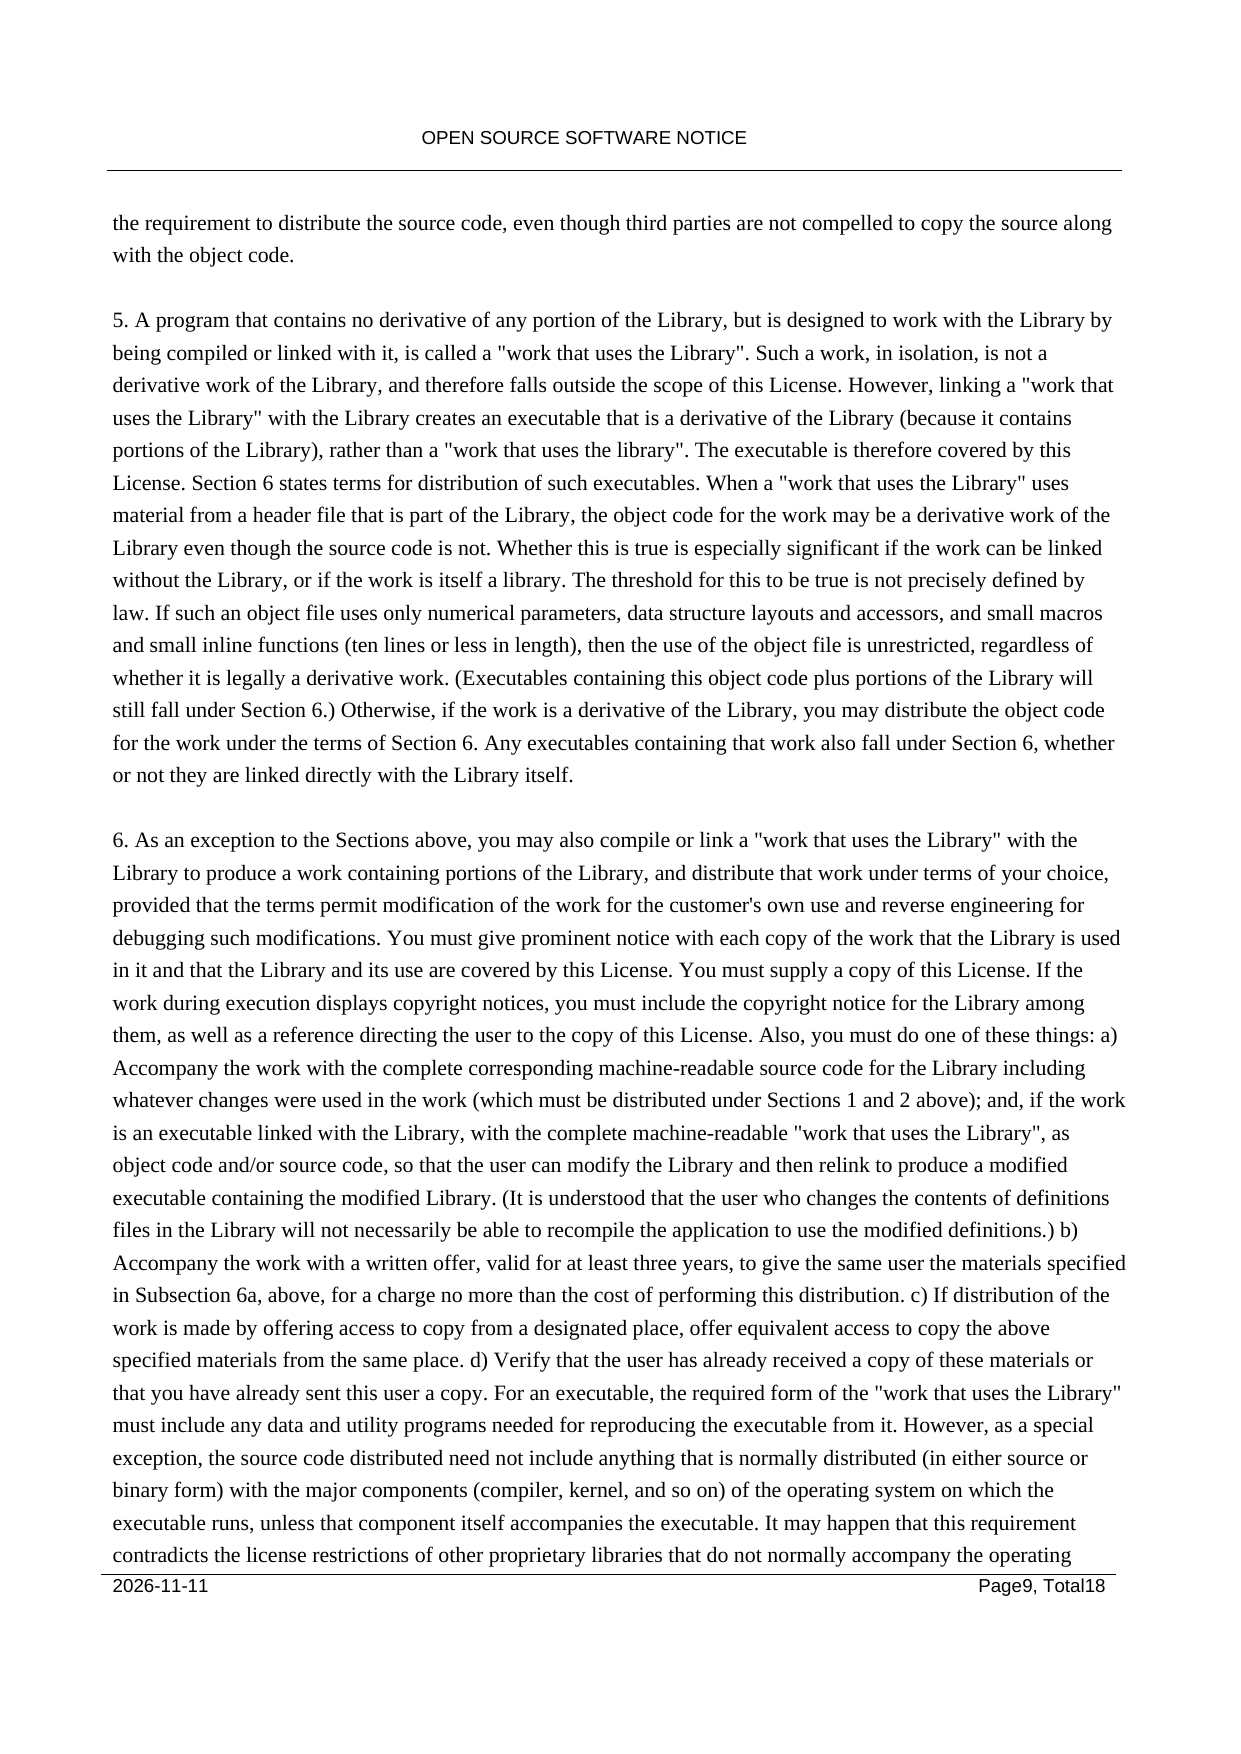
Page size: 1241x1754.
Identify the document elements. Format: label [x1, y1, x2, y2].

text [112, 206, 1128, 1571]
